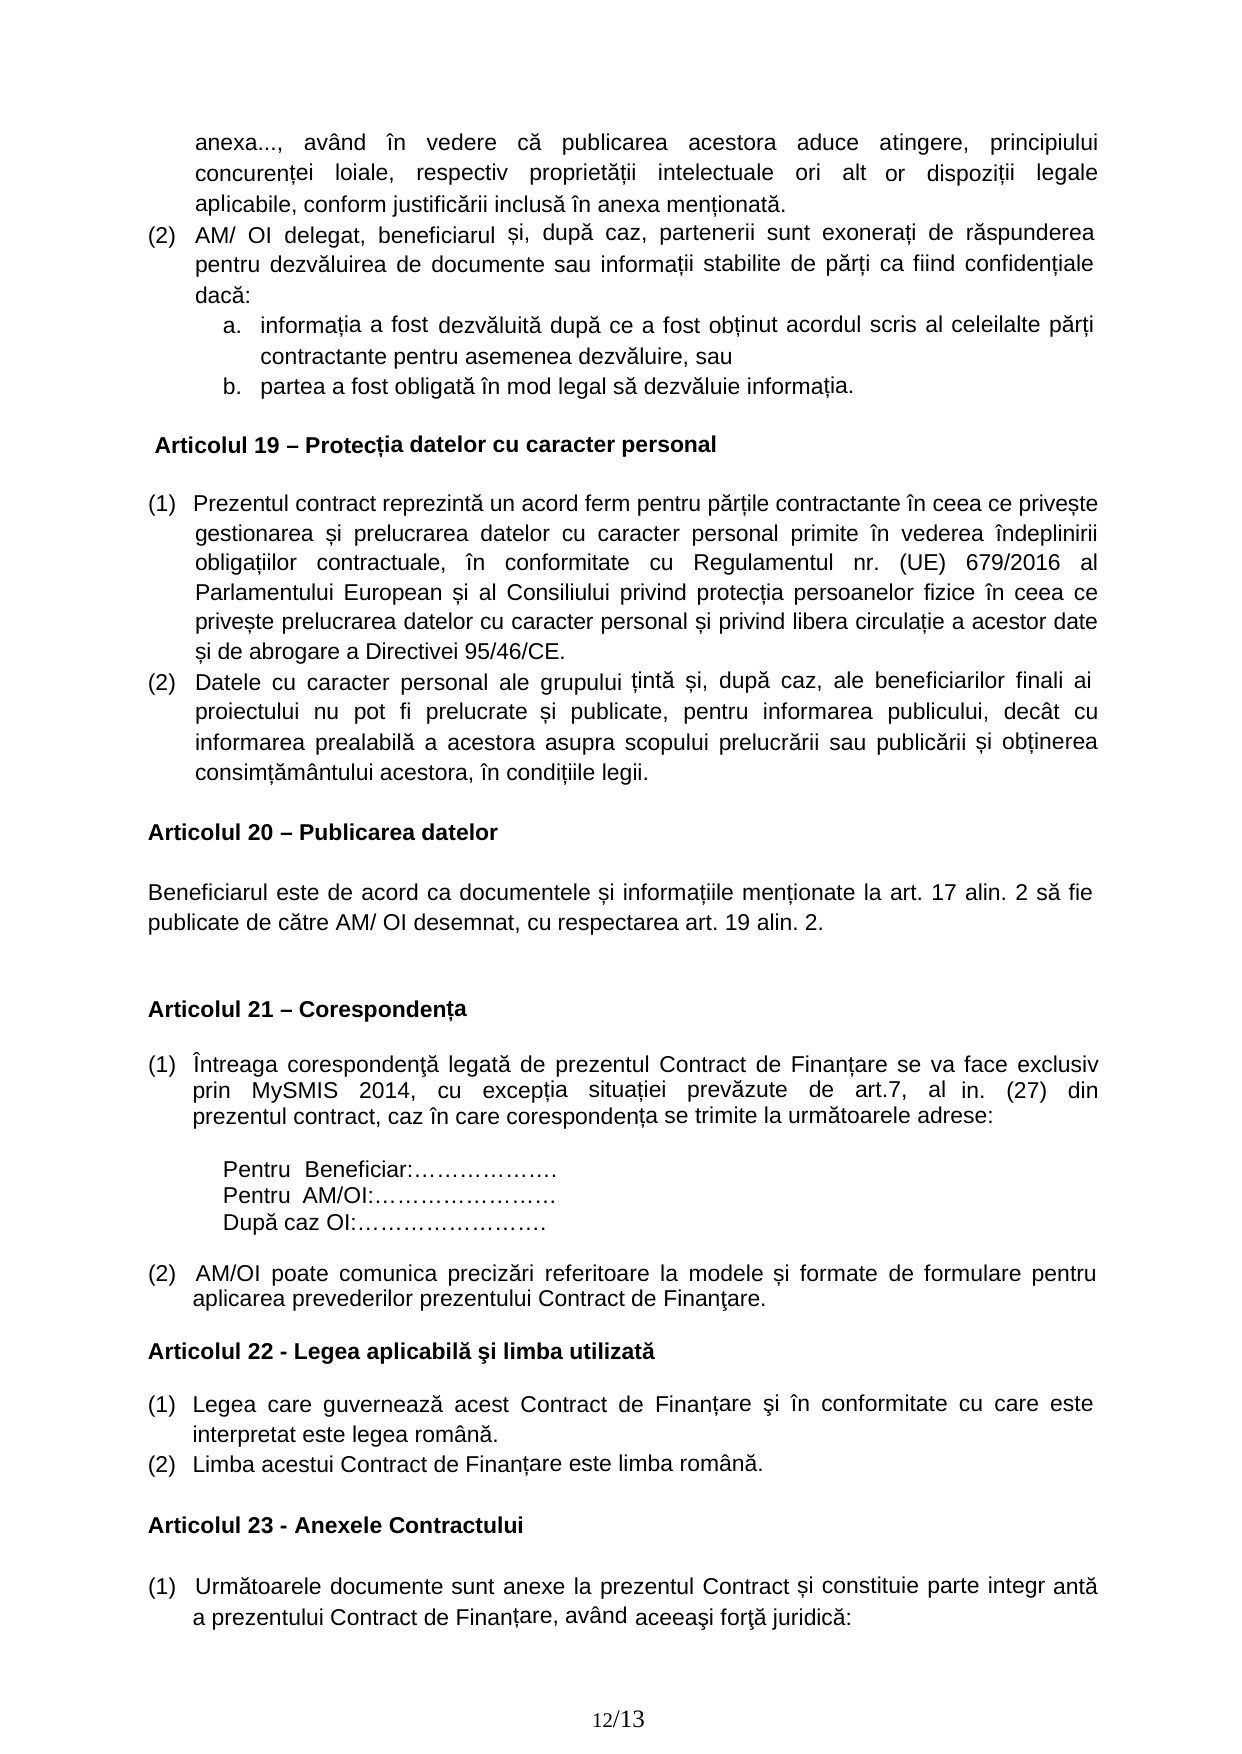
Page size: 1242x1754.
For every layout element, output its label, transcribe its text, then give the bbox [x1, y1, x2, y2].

text (1) Legea care guvernează acest Contract de Finanțare şi în conformitate cu care este [148, 1389, 1106, 1417]
text pentru dezvăluirea de documente sau informații stabilite de părți ca fiind confidențiale [195, 250, 1097, 278]
text (1) Următoarele documente sunt anexe la prezentul Contract și constituie parte integr antă a prezentului Contract de Finanțare, având aceeaşi forţă juridică: [148, 1572, 1098, 1630]
text b. partea a fost obligată în mod legal să dezvăluie informația. [223, 372, 857, 399]
text (2) Datele cu caracter personal ale grupului țintă și, după caz, ale beneficiarilor finali ai [148, 667, 1106, 694]
text Articolul 19 – Protecția datelor cu caracter personal [154, 431, 1106, 459]
text a. informația a fost dezvăluită după ce a fost obținut acordul scris al celeilalte părți [223, 311, 1097, 338]
text Articolul 22 - Legea aplicabilă şi limba utilizată [148, 1338, 1106, 1364]
text Articolul 23 - Anexele Contractului [148, 1512, 1106, 1538]
text dacă: [195, 282, 256, 308]
text Beneficiarul este de acord ca documentele și informațiile menționate la art. 17 alin. 2 să fie [148, 878, 1106, 905]
text proiectului nu pot fi prelucrate și publicate, pentru informarea publicului, decât cu informarea prealabilă a acestora asupra scopului prelucrării sau publicării și obținerea consimțământului acestora, în condițiile legii. [195, 698, 1098, 785]
text (2) Limba acestui Contract de Finanțare este limba română. [148, 1450, 1106, 1478]
text contractante pentru asemenea dezvăluire, sau [260, 343, 1106, 369]
text publicate de către AM/ OI desemnat, cu respectarea art. 19 alin. 2. [148, 909, 1106, 935]
text Articolul 21 – Corespondența [148, 994, 1106, 1022]
text Articolul 20 – Publicarea datelor [148, 819, 1106, 845]
text (1) Prezentul contract reprezintă un acord ferm pentru părțile contractante în ceea ce privește gestionarea și prelucrarea datelor cu caracter personal primite în vederea îndeplinirii obligațiilor contractuale, în conformitate cu Regulamentul nr. (UE) 679/2016 al Parlamentului European și al Consiliului privind protecția persoanelor fizice în ceea ce privește prelucrarea datelor cu caracter personal și privind libera circulație a acestor date și de abrogare a Directivei 95/46/CE. [148, 490, 1098, 664]
text Pentru Beneficiar:………………. Pentru AM/OI:…………………… După caz OI:……………………. [223, 1156, 557, 1235]
text (1) Întreaga corespondenţă legată de prezentul Contract de Finanțare se va face exclusiv prin MySMIS 2014, cu excepția situației prevăzute de art.7, al in. (27) din prezentul contract, caz în care corespondența se trimite la următoarele adrese: [148, 1052, 1098, 1129]
text interpretat este legea română. [192, 1421, 503, 1447]
text (2) AM/OI poate comunica precizări referitoare la modele și formate de formulare pentru aplicarea prevederilor prezentului Contract de Finanţare. [148, 1262, 1097, 1312]
text anexa..., având în vedere că publicarea acestora aduce atingere, principiului concurenței loiale, respectiv proprietății intelectuale ori alt or dispoziții legale aplicabile, conform justificării inclusă în anexa menționată. [195, 129, 1098, 217]
text (2) AM/ OI delegat, beneficiarul și, după caz, partenerii sunt exonerați de răspunderea [148, 220, 1106, 247]
